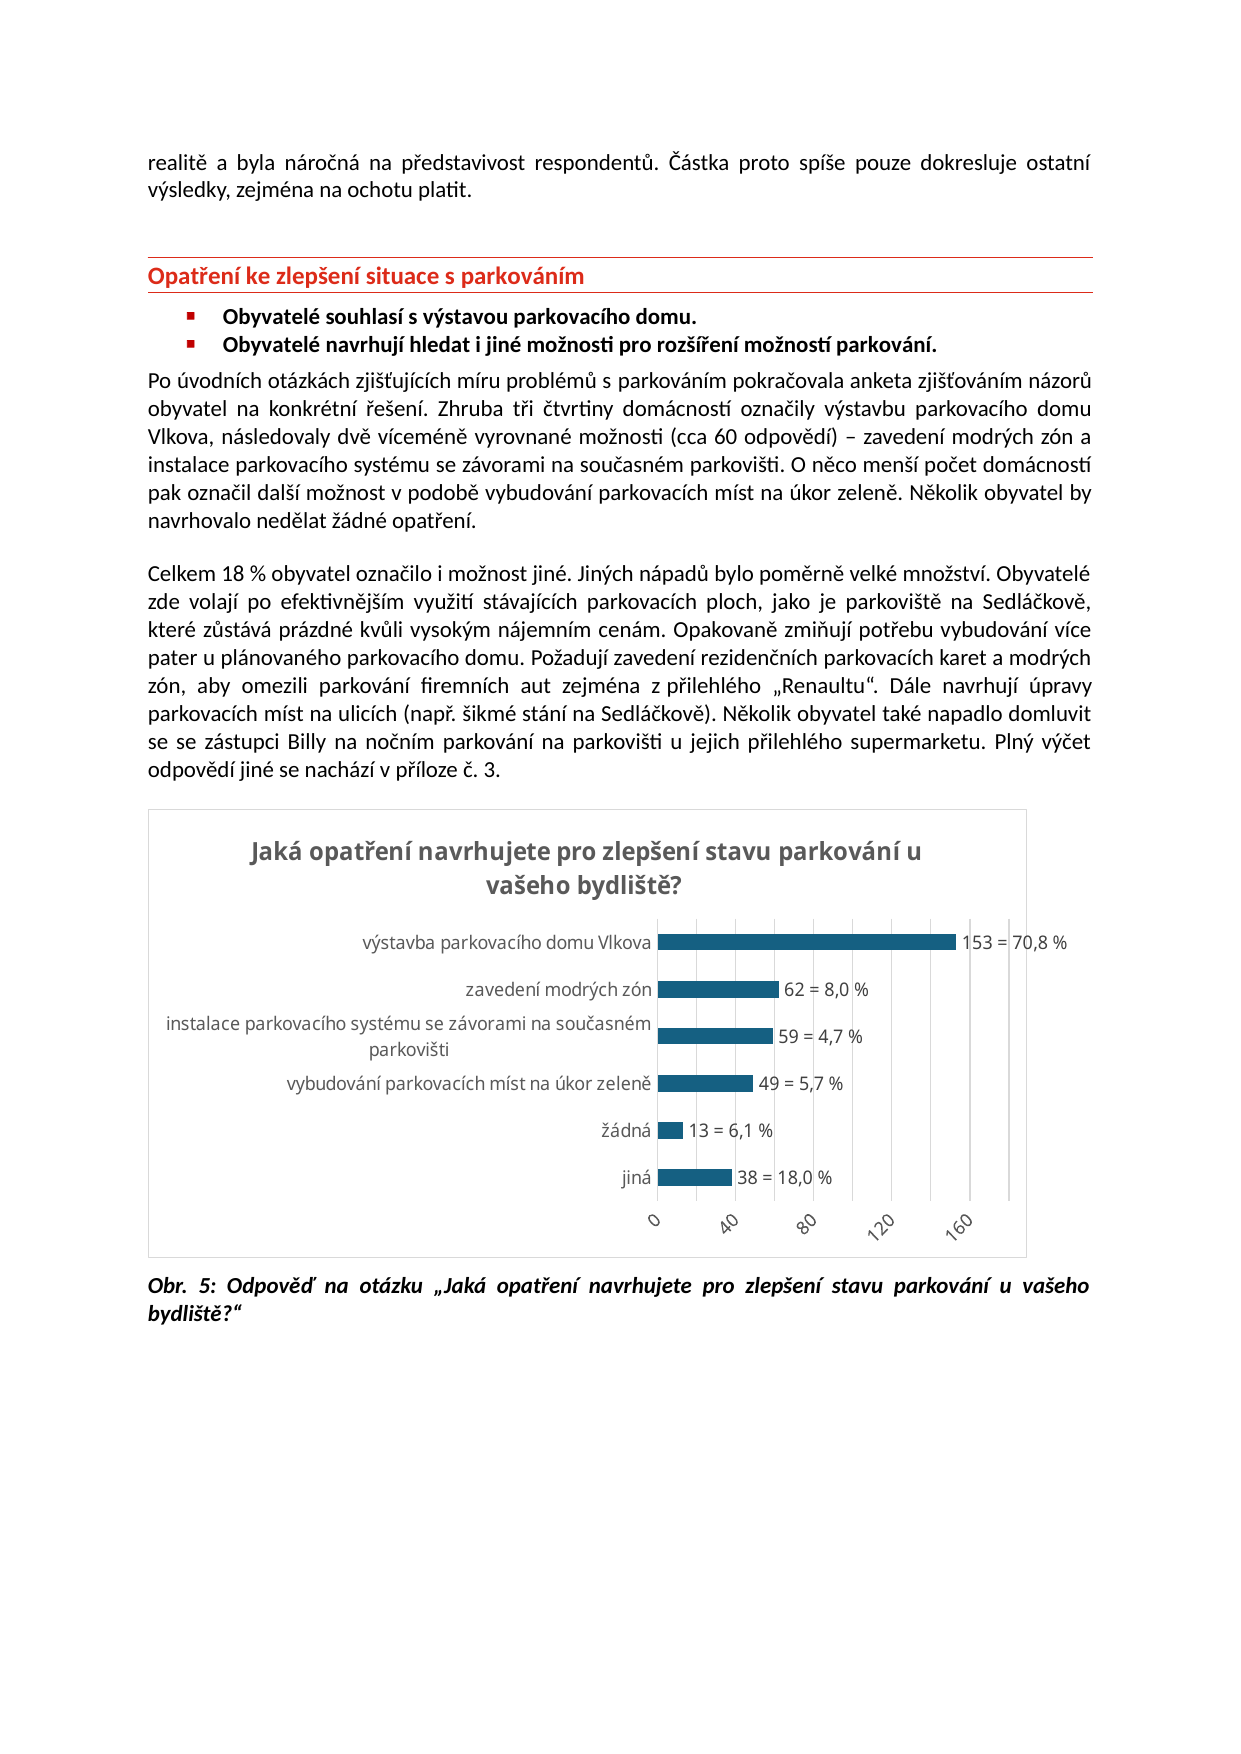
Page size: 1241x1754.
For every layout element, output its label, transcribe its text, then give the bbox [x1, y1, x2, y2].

list Obyvatelé navrhují hledat i jiné možnosti pro rozšíření možností parkování. [185, 330, 1093, 358]
text Celkem 18 % obyvatel označilo i možnost jiné. Jiných nápadů bylo poměrně velké množství. Obyvatelé zde volají po efektivnějším využití stávajících parkovacích ploch, jako je parkoviště na Sedláčkově, které zůstává prázdné kvůli vysokým nájemním cenám. Opakovaně zmiňují potřebu vybudování více pater u plánovaného parkovacího domu. Požadují zavedení rezidenčních parkovacích karet a modrých zón, aby omezili parkování firemních aut zejména z přilehlého „Renaultu“. Dále navrhují úpravy parkovacích míst na ulicích (např. šikmé stání na Sedláčkově). Několik obyvatel také napadlo domluvit se se zástupci Billy na nočním parkování na parkovišti u jejich přilehlého supermarketu. Plný výčet odpovědí jiné se nachází v příloze č. 3. [148, 559, 1093, 783]
text Po úvodních otázkách zjišťujících míru problémů s parkováním pokračovala anketa zjišťováním názorů obyvatel na konkrétní řešení. Zhruba tři čtvrtiny domácností označily výstavbu parkovacího domu Vlkova, následovaly dvě víceméně vyrovnané možnosti (cca 60 odpovědí) – zavedení modrých zón a instalace parkovacího systému se závorami na současném parkovišti. O něco menší počet domácností pak označil další možnost v podobě vybudování parkovacích míst na úkor zeleně. Několik obyvatel by navrhovalo nedělat žádné opatření. [148, 366, 1093, 534]
text Opatření ke zlepšení situace s parkováním [148, 258, 1093, 292]
text Obr. 5: Odpověď na otázku „Jaká opatření navrhujete pro zlepšení stavu parkování u vašeho bydliště?“ [148, 1271, 1093, 1327]
list Obyvatelé souhlasí s výstavou parkovacího domu. [185, 302, 1093, 330]
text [148, 148, 1093, 204]
